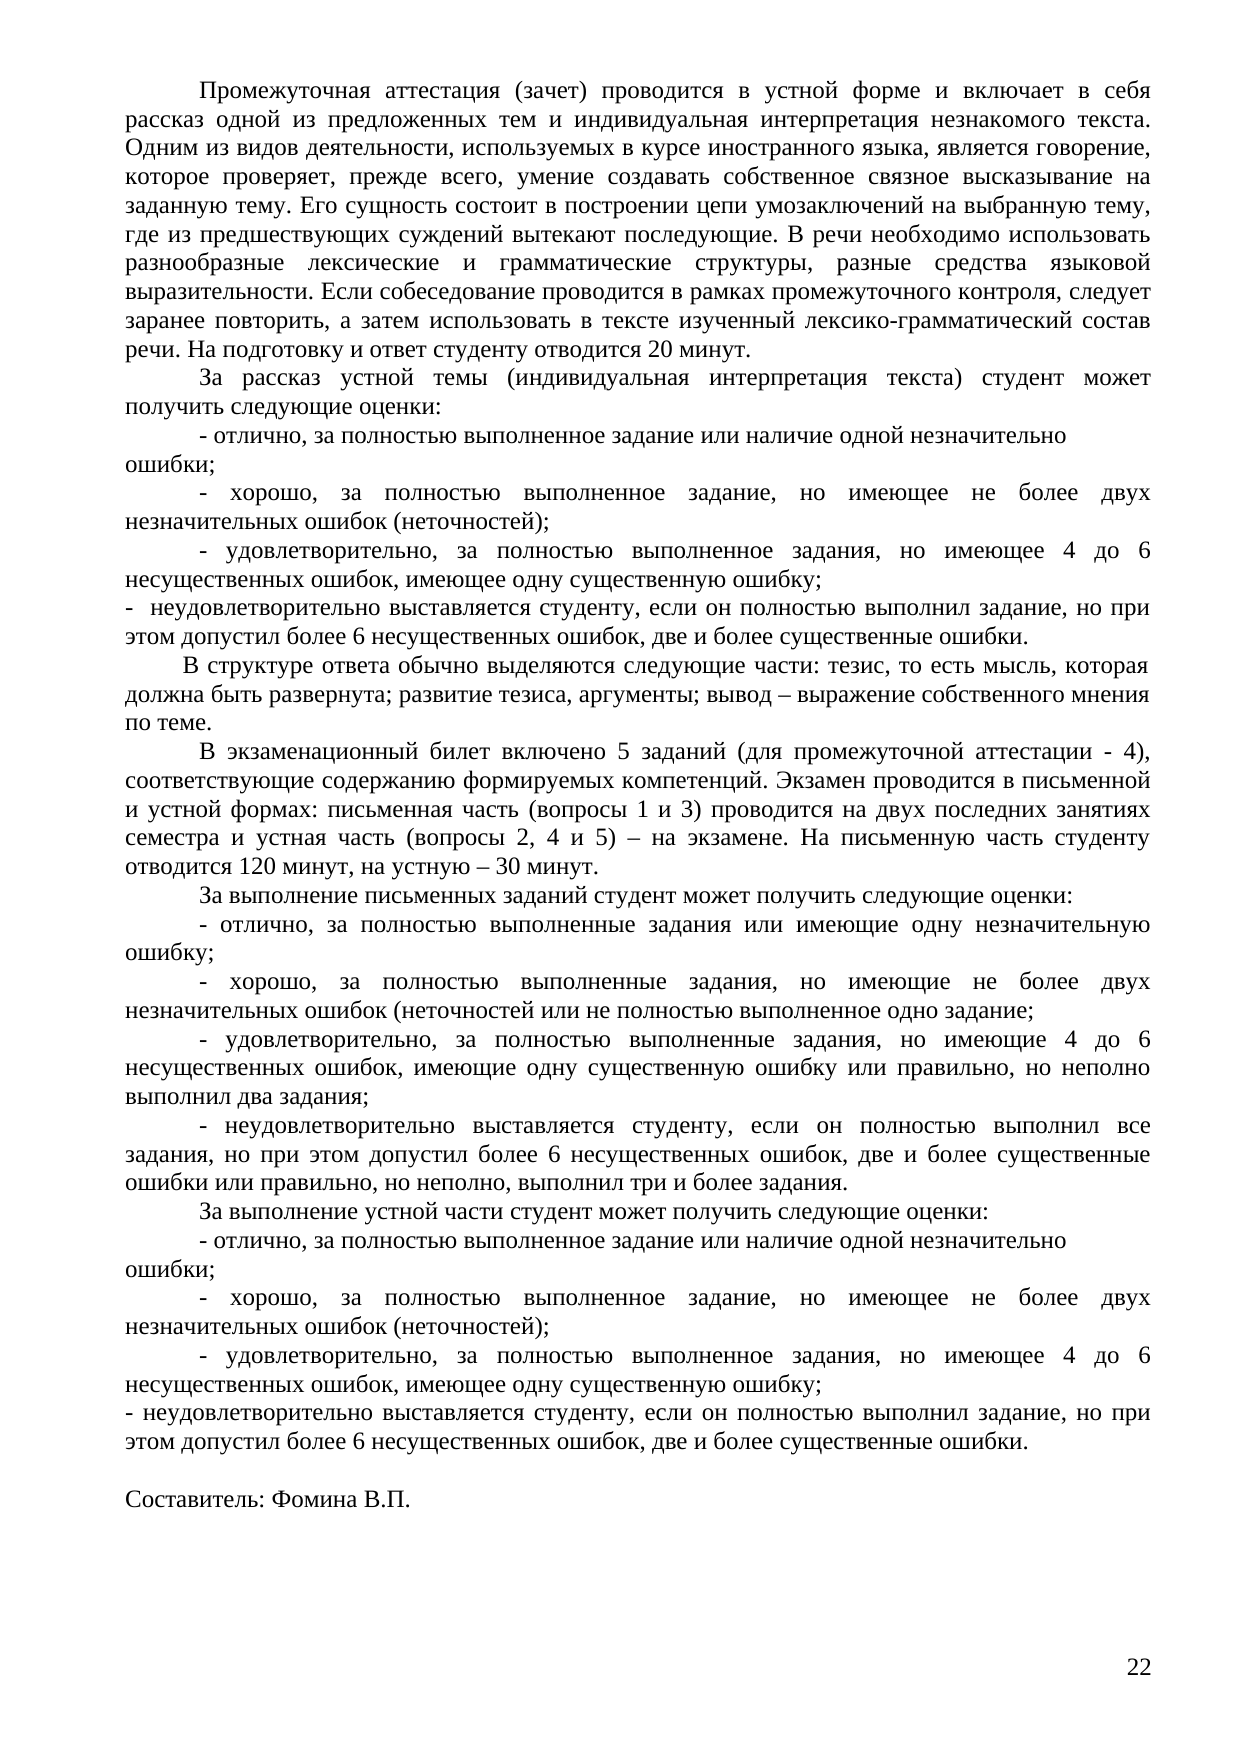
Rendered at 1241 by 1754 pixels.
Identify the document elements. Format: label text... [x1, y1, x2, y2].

text За выполнение устной части студент может получить следующие оценки: [125, 1196, 1152, 1225]
text - неудовлетворительно выставляется студенту, если он полностью выполнил все задания, но при этом допустил более 6 несущественных ошибок, две и более существенные ошибки или правильно, но неполно, выполнил три и более задания. [125, 1110, 1152, 1196]
text - хорошо, за полностью выполненное задание, но имеющее не более двух незначительных ошибок (неточностей); [125, 1282, 1152, 1340]
text - неудовлетворительно выставляется студенту, если он полностью выполнил задание, но при этом допустил более 6 несущественных ошибок, две и более существенные ошибки. [125, 1397, 1152, 1455]
text За выполнение письменных заданий студент может получить следующие оценки: [125, 880, 1152, 909]
text За рассказ устной темы (индивидуальная интерпретация текста) студент может получить следующие оценки: [125, 362, 1152, 420]
text Составитель: Фомина В.П. [125, 1484, 1152, 1512]
text - удовлетворительно, за полностью выполненные задания, но имеющие 4 до 6 несущественных ошибок, имеющие одну существенную ошибку или правильно, но неполно выполнил два задания; [125, 1024, 1152, 1110]
text - удовлетворительно, за полностью выполненное задания, но имеющее 4 до 6 несущественных ошибок, имеющее одну существенную ошибку; [125, 535, 1152, 592]
text В структуре ответа обычно выделяются следующие части: тезис, то есть мысль, которая должна быть развернута; развитие тезиса, аргументы; вывод – выражение собственного мнения по теме. [125, 650, 1151, 736]
text - хорошо, за полностью выполненное задание, но имеющее не более двух незначительных ошибок (неточностей); [125, 477, 1152, 535]
text - отлично, за полностью выполненное задание или наличие одной незначительно ошибки; [125, 1225, 1152, 1282]
text - неудовлетворительно выставляется студенту, если он полностью выполнил задание, но при этом допустил более 6 несущественных ошибок, две и более существенные ошибки. [125, 592, 1152, 650]
text - хорошо, за полностью выполненные задания, но имеющие не более двух незначительных ошибок (неточностей или не полностью выполненное одно задание; [125, 966, 1152, 1024]
text - отлично, за полностью выполненное задание или наличие одной незначительно ошибки; [125, 420, 1152, 477]
text - отлично, за полностью выполненные задания или имеющие одну незначительную ошибку; [125, 909, 1152, 966]
text В экзаменационный билет включено 5 заданий (для промежуточной аттестации - 4), соответствующие содержанию формируемых компетенций. Экзамен проводится в письменной и устной формах: письменная часть (вопросы 1 и 3) проводится на двух последних занятиях семестра и устная часть (вопросы 2, 4 и 5) – на экзамене. На письменную часть студенту отводится 120 минут, на устную – 30 минут. [125, 736, 1152, 880]
text - удовлетворительно, за полностью выполненное задания, но имеющее 4 до 6 несущественных ошибок, имеющее одну существенную ошибку; [125, 1340, 1152, 1397]
text Промежуточная аттестация (зачет) проводится в устной форме и включает в себя рассказ одной из предложенных тем и индивидуальная интерпретация незнакомого текста. Одним из видов деятельности, используемых в курсе иностранного языка, является говорение, которое проверяет, прежде всего, умение создавать собственное связное высказывание на заданную тему. Его сущность состоит в построении цепи умозаключений на выбранную тему, где из предшествующих суждений вытекают последующие. В речи необходимо использовать разнообразные лексические и грамматические структуры, разные средства языковой выразительности. Если собеседование проводится в рамках промежуточного контроля, следует заранее повторить, а затем использовать в тексте изученный лексико-грамматический состав речи. На подготовку и ответ студенту отводится 20 минут. [125, 75, 1152, 362]
